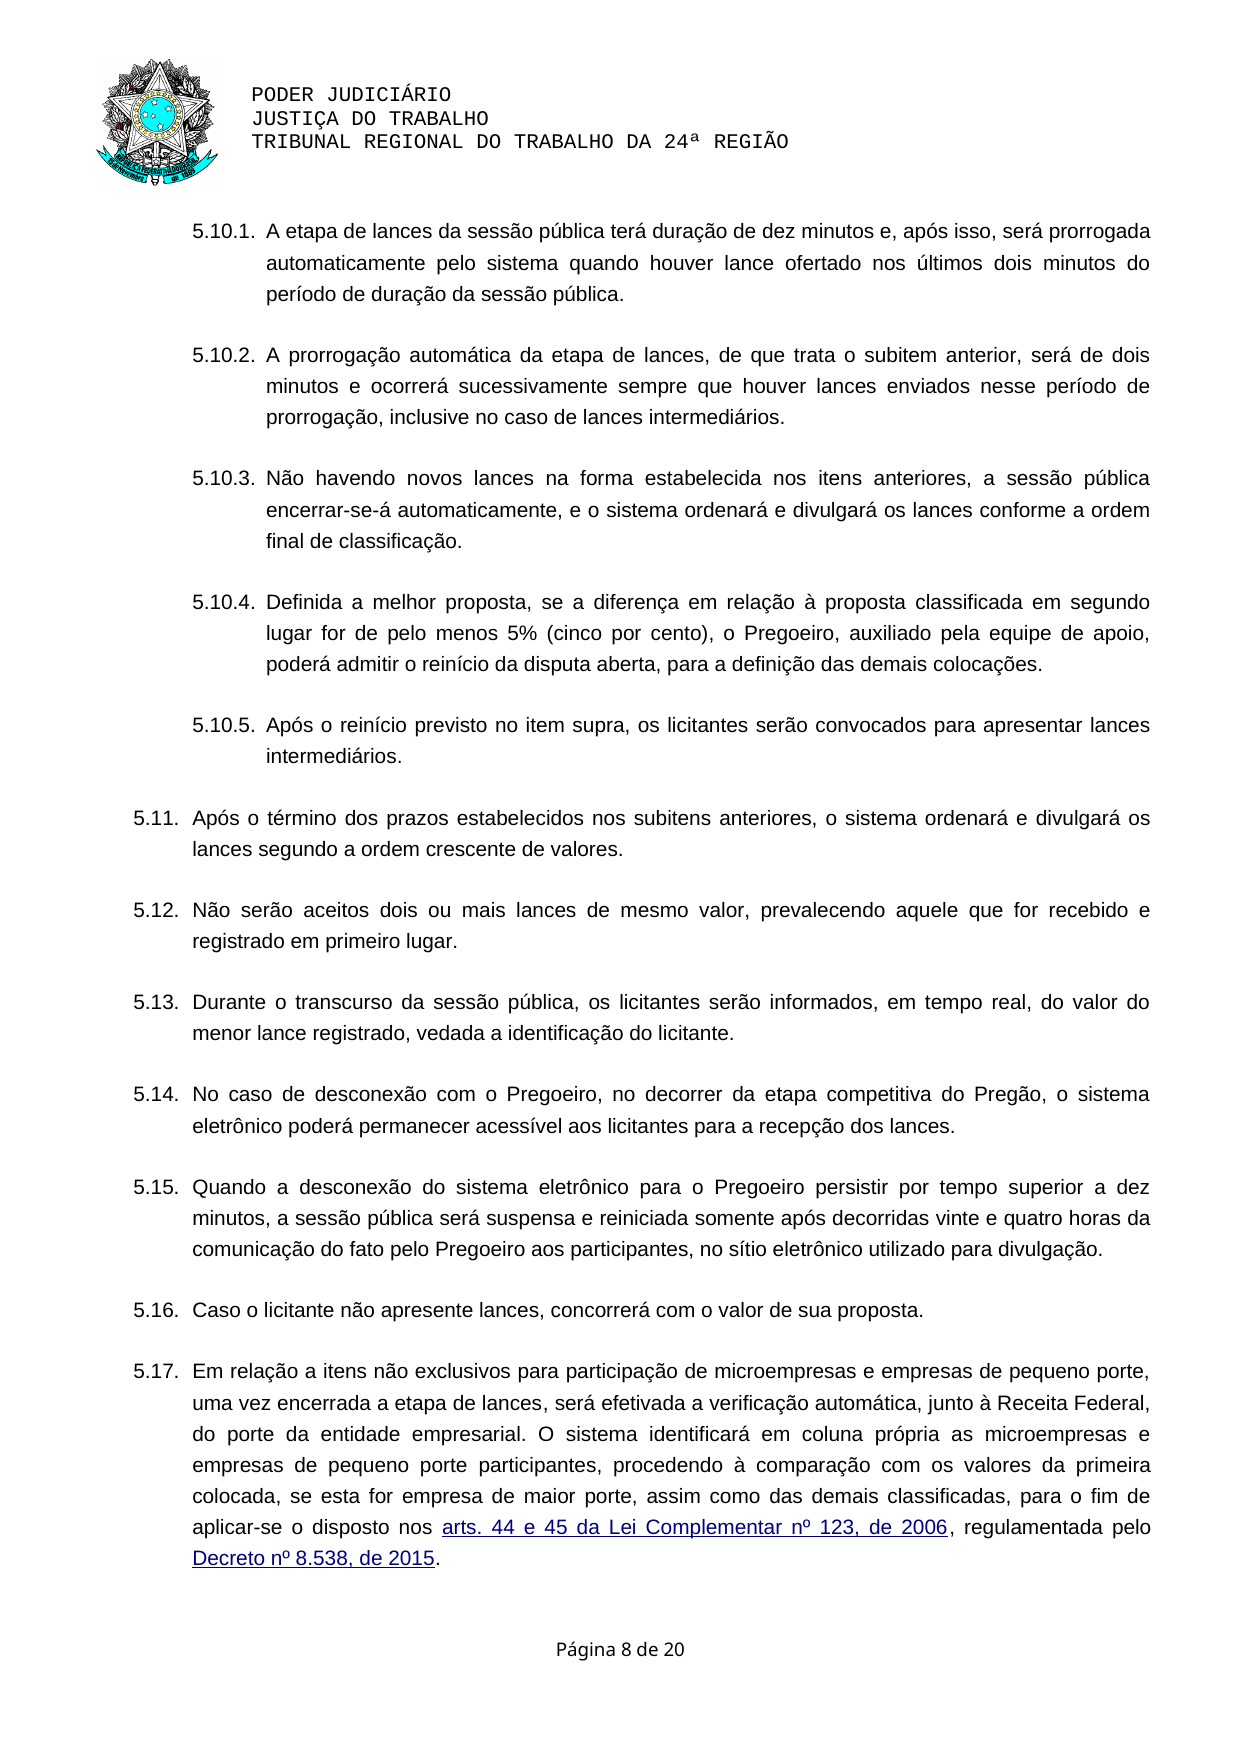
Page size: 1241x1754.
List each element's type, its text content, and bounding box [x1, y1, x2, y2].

text Não serão aceitos dois ou mais lances de mesmo valor, prevalecendo aquele que for recebido e registrado em primeiro lugar. [133, 898, 1152, 953]
picture [96, 59, 220, 186]
text Quando a desconexão do sistema eletrônico para o Pregoeiro persistir por tempo superior a dez minutos, a sessão pública será suspensa e reiniciada somente após decorridas vinte e quatro horas da comunicação do fato pelo Pregoeiro aos participantes, no sítio eletrônico utilizado para divulgação. [133, 1174, 1152, 1261]
list Após o reinício previsto no item supra, os licitantes serão convocados para apresentar lances intermediários. [192, 713, 1152, 768]
text Caso o licitante não apresente lances, concorrerá com o valor de sua proposta. [133, 1298, 1152, 1322]
text Em relação a itens não exclusivos para participação de microempresas e empresas de pequeno porte, uma vez encerrada a etapa de lances, será efetivada a verificação automática, junto à Receita Federal, do porte da entidade empresarial. O sistema identificará em coluna própria as microempresas e empresas de pequeno porte participantes, procedendo à comparação com os valores da primeira colocada, se esta for empresa de maior porte, assim como das demais classificadas, para o fim de aplicar-se o disposto nos arts. 44 e 45 da Lei Complementar nº 123, de 2006, regulamentada pelo Decreto nº 8.538, de 2015. [133, 1359, 1152, 1570]
list A etapa de lances da sessão pública terá duração de dez minutos e, após isso, será prorrogada automaticamente pelo sistema quando houver lance ofertado nos últimos dois minutos do período de duração da sessão pública. [192, 219, 1152, 306]
list Definida a melhor proposta, se a diferença em relação à proposta classificada em segundo lugar for de pelo menos 5% (cinco por cento), o Pregoeiro, auxiliado pela equipe de apoio, poderá admitir o reinício da disputa aberta, para a definição das demais colocações. [192, 590, 1152, 676]
list Não havendo novos lances na forma estabelecida nos itens anteriores, a sessão pública encerrar-se-á automaticamente, e o sistema ordenará e divulgará os lances conforme a ordem final de classificação. [192, 466, 1152, 552]
text No caso de desconexão com o Pregoeiro, no decorrer da etapa competitiva do Pregão, o sistema eletrônico poderá permanecer acessível aos licitantes para a recepção dos lances. [133, 1082, 1152, 1137]
text Durante o transcurso da sessão pública, os licitantes serão informados, em tempo real, do valor do menor lance registrado, vedada a identificação do licitante. [133, 990, 1152, 1045]
list A prorrogação automática da etapa de lances, de que trata o subitem anterior, será de dois minutos e ocorrerá sucessivamente sempre que houver lances enviados nesse período de prorrogação, inclusive no caso de lances intermediários. [192, 343, 1152, 429]
text Após o término dos prazos estabelecidos nos subitens anteriores, o sistema ordenará e divulgará os lances segundo a ordem crescente de valores. [133, 805, 1152, 861]
